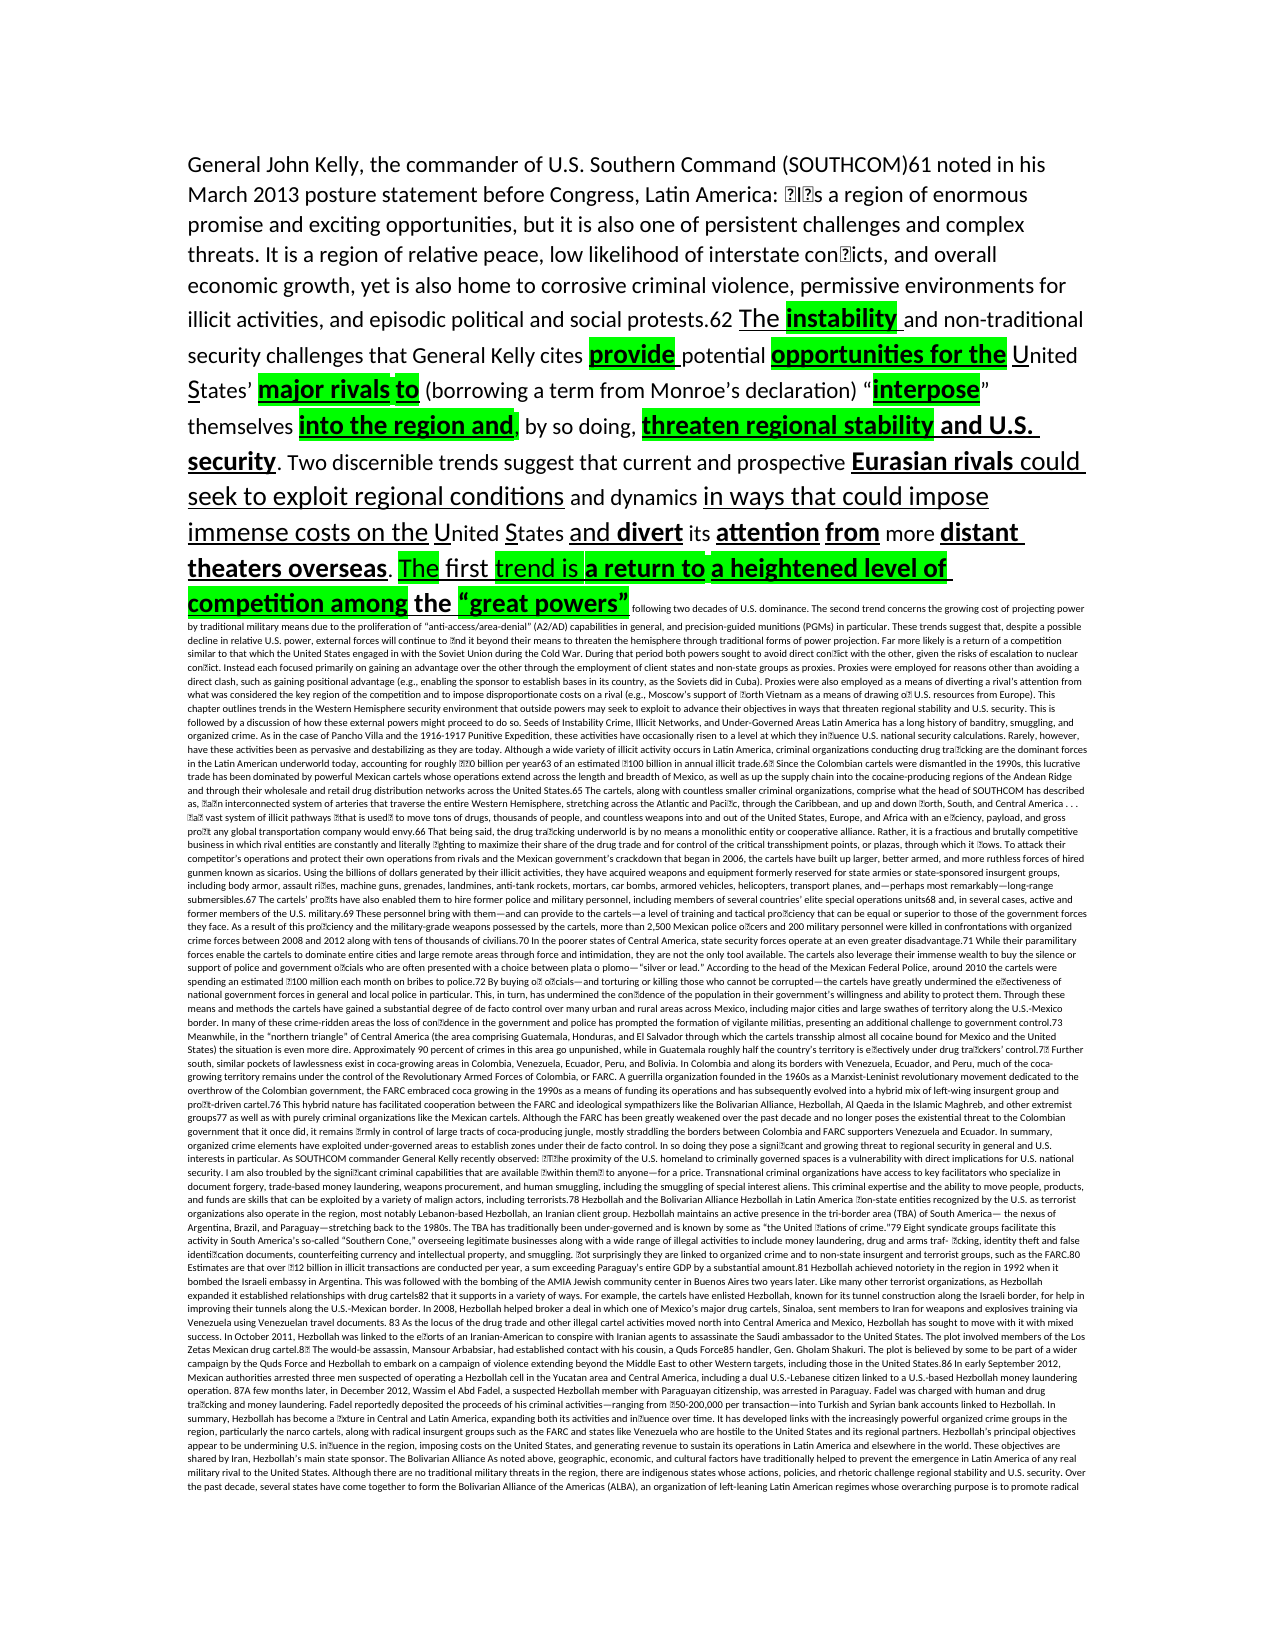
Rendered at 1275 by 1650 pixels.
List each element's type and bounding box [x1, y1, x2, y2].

text [187, 150, 1087, 1493]
